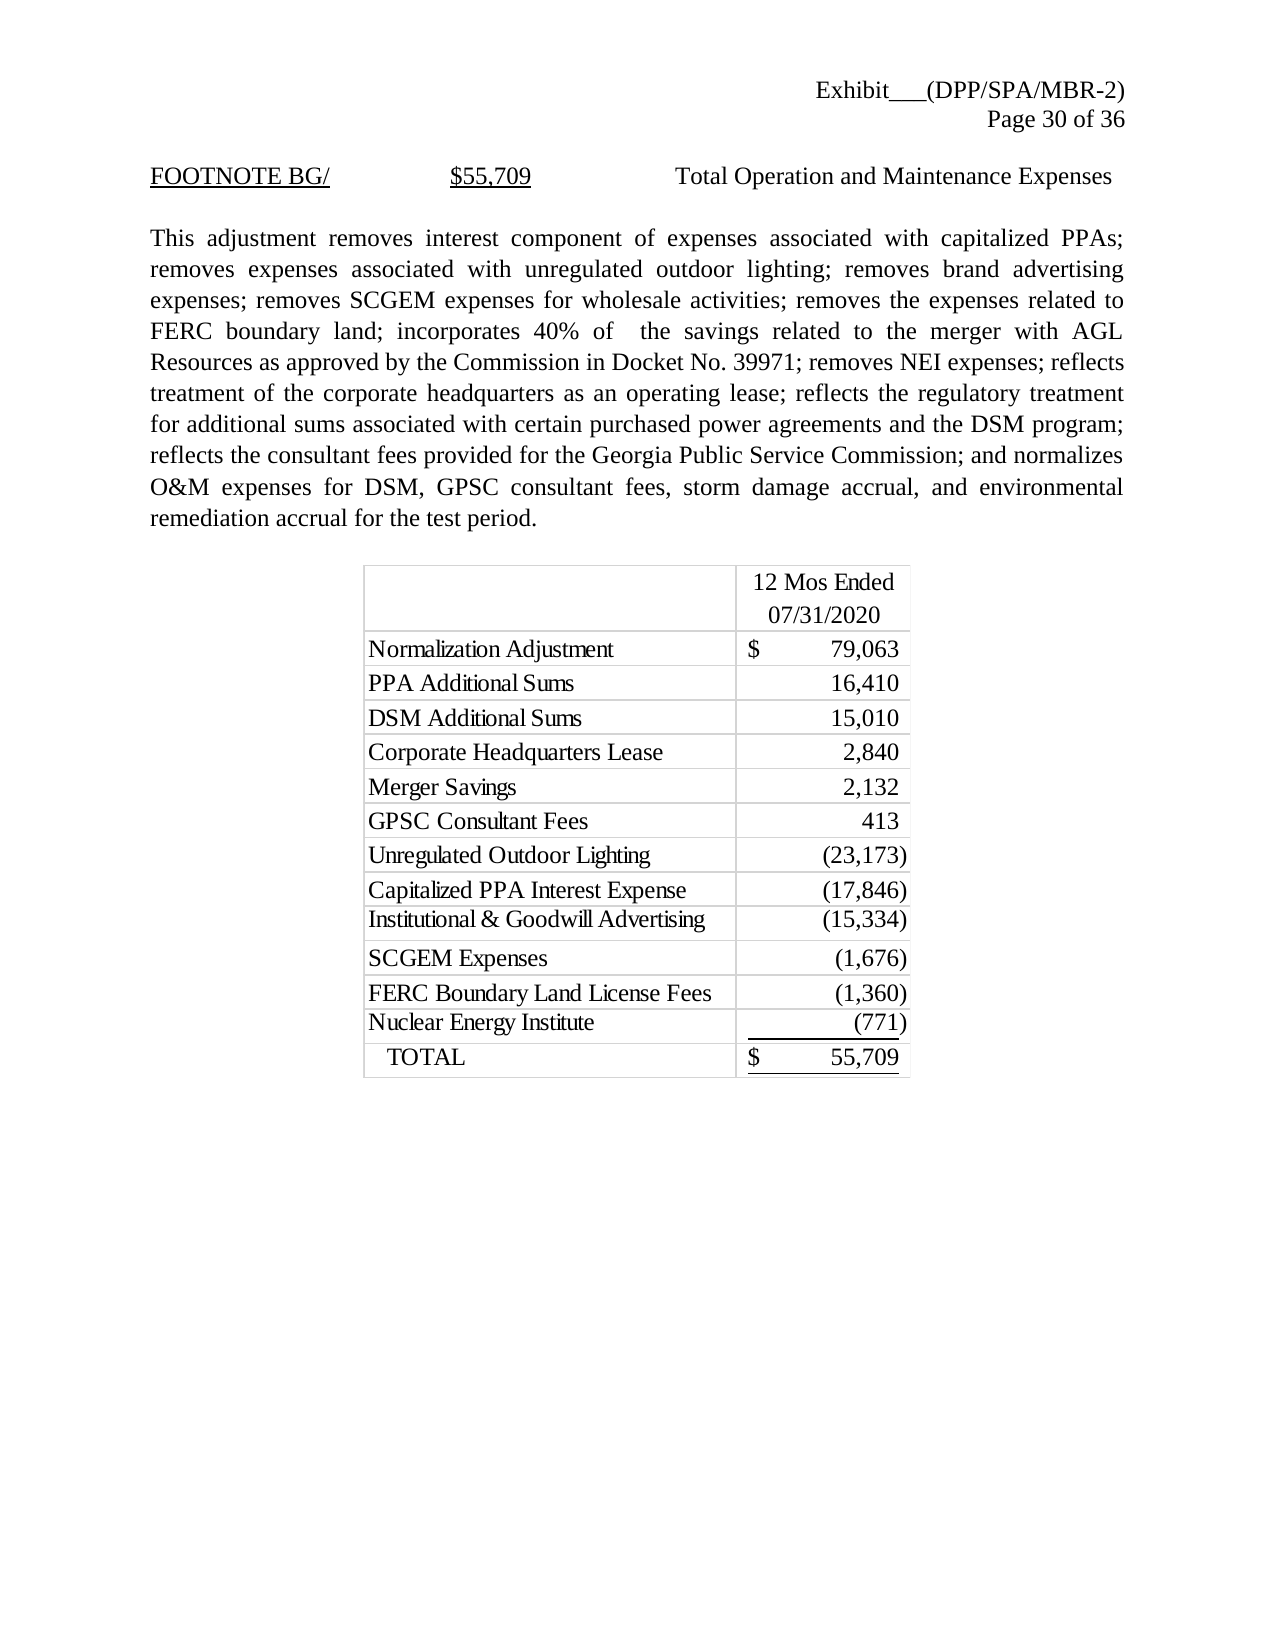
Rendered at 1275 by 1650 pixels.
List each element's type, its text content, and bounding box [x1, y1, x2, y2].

text FOOTNOTE BG/ $55,709 Total Operation and Maintenance Expenses [150, 161, 1125, 190]
text This adjustment removes interest component of expenses associated with capitalized PPAs; removes expenses associated with unregulated outdoor lighting; removes brand advertising expenses; removes SCGEM expenses for wholesale activities; removes the expenses related to FERC boundary land; incorporates 40% of the savings related to the merger with AGL Resources as approved by the Commission in Docket No. 39971; removes NEI expenses; reflects treatment of the corporate headquarters as an operating lease; reflects the regulatory treatment for additional sums associated with certain purchased power agreements and the DSM program; reflects the consultant fees provided for the Georgia Public Service Commission; and normalizes O&M expenses for DSM, GPSC consultant fees, storm damage accrual, and environmental remediation accrual for the test period. [150, 223, 1125, 531]
